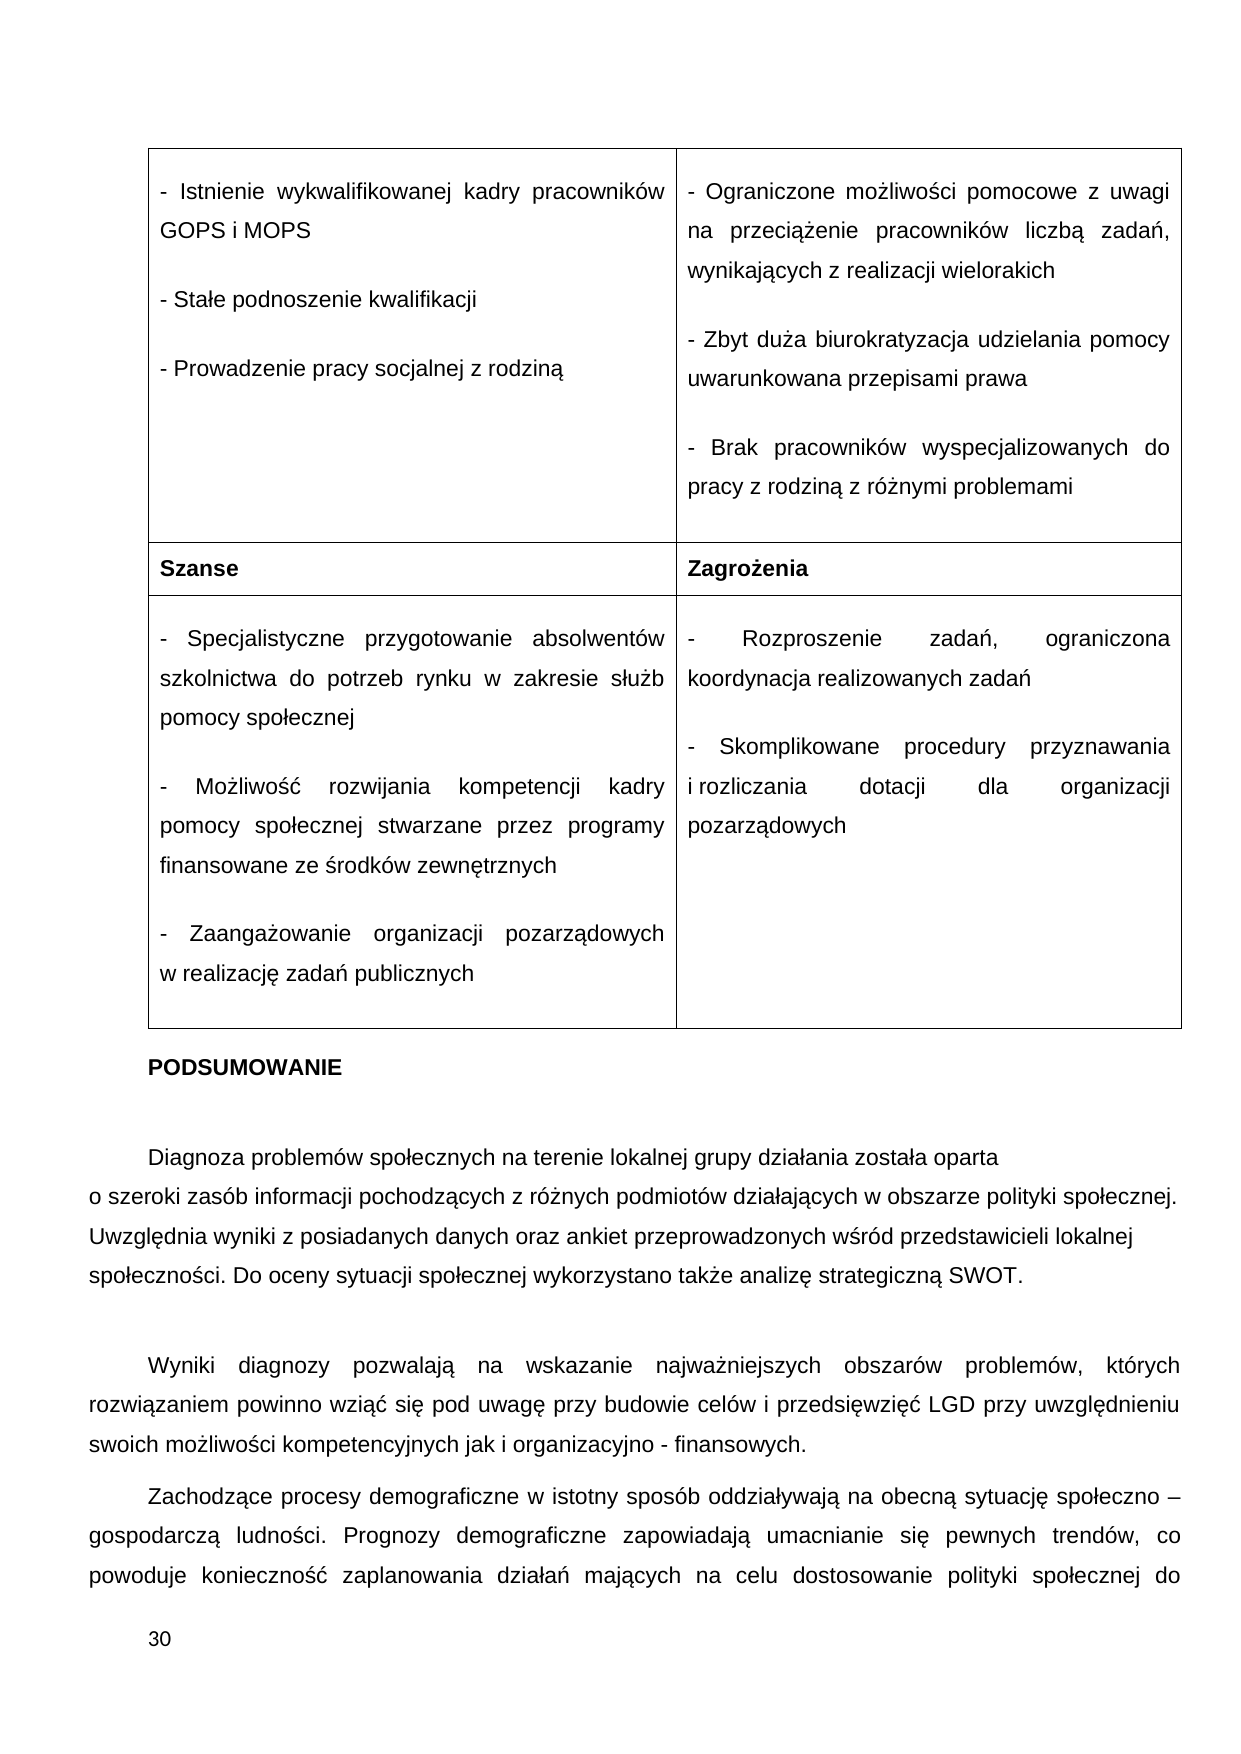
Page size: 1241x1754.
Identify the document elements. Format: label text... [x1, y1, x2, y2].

text Diagnoza problemów społecznych na terenie lokalnej grupy działania została oparta o szeroki zasób informacji pochodzących z różnych podmiotów działających w obszarze polityki społecznej. Uwzględnia wyniki z posiadanych danych oraz ankiet przeprowadzonych wśród przedstawicieli lokalnej społeczności. Do oceny sytuacji społecznej wykorzystano także analizę strategiczną SWOT. [89, 1144, 1181, 1289]
table_cell - Istnienie wykwalifikowanej kadry pracowników GOPS i MOPS - Stałe podnoszenie kwalifikacji - Prowadzenie pracy socjalnej z rodziną [149, 149, 676, 542]
text PODSUMOWANIE [148, 1054, 1152, 1081]
text Wyniki diagnozy pozwalają na wskazanie najważniejszych obszarów problemów, których rozwiązaniem powinno wziąć się pod uwagę przy budowie celów i przedsięwzięć LGD przy uwzględnieniu swoich możliwości kompetencyjnych jak i organizacyjno - finansowych. [89, 1352, 1181, 1457]
table_cell - Specjalistyczne przygotowanie absolwentów szkolnictwa do potrzeb rynku w zakresie służb pomocy społecznej - Możliwość rozwijania kompetencji kadry pomocy społecznej stwarzane przez programy finansowane ze środków zewnętrznych - Zaangażowanie organizacji pozarządowych w realizację zadań publicznych [149, 596, 676, 1028]
table_cell - Rozproszenie zadań, ograniczona koordynacja realizowanych zadań - Skomplikowane procedury przyznawania i rozliczania dotacji dla organizacji pozarządowych [677, 596, 1181, 1028]
table_cell Szanse [149, 543, 676, 595]
table_cell - Ograniczone możliwości pomocowe z uwagi na przeciążenie pracowników liczbą zadań, wynikających z realizacji wielorakich - Zbyt duża biurokratyzacja udzielania pomocy uwarunkowana przepisami prawa - Brak pracowników wyspecjalizowanych do pracy z rodziną z różnymi problemami [677, 149, 1181, 542]
table_cell Zagrożenia [677, 543, 1181, 595]
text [89, 1483, 1181, 1588]
